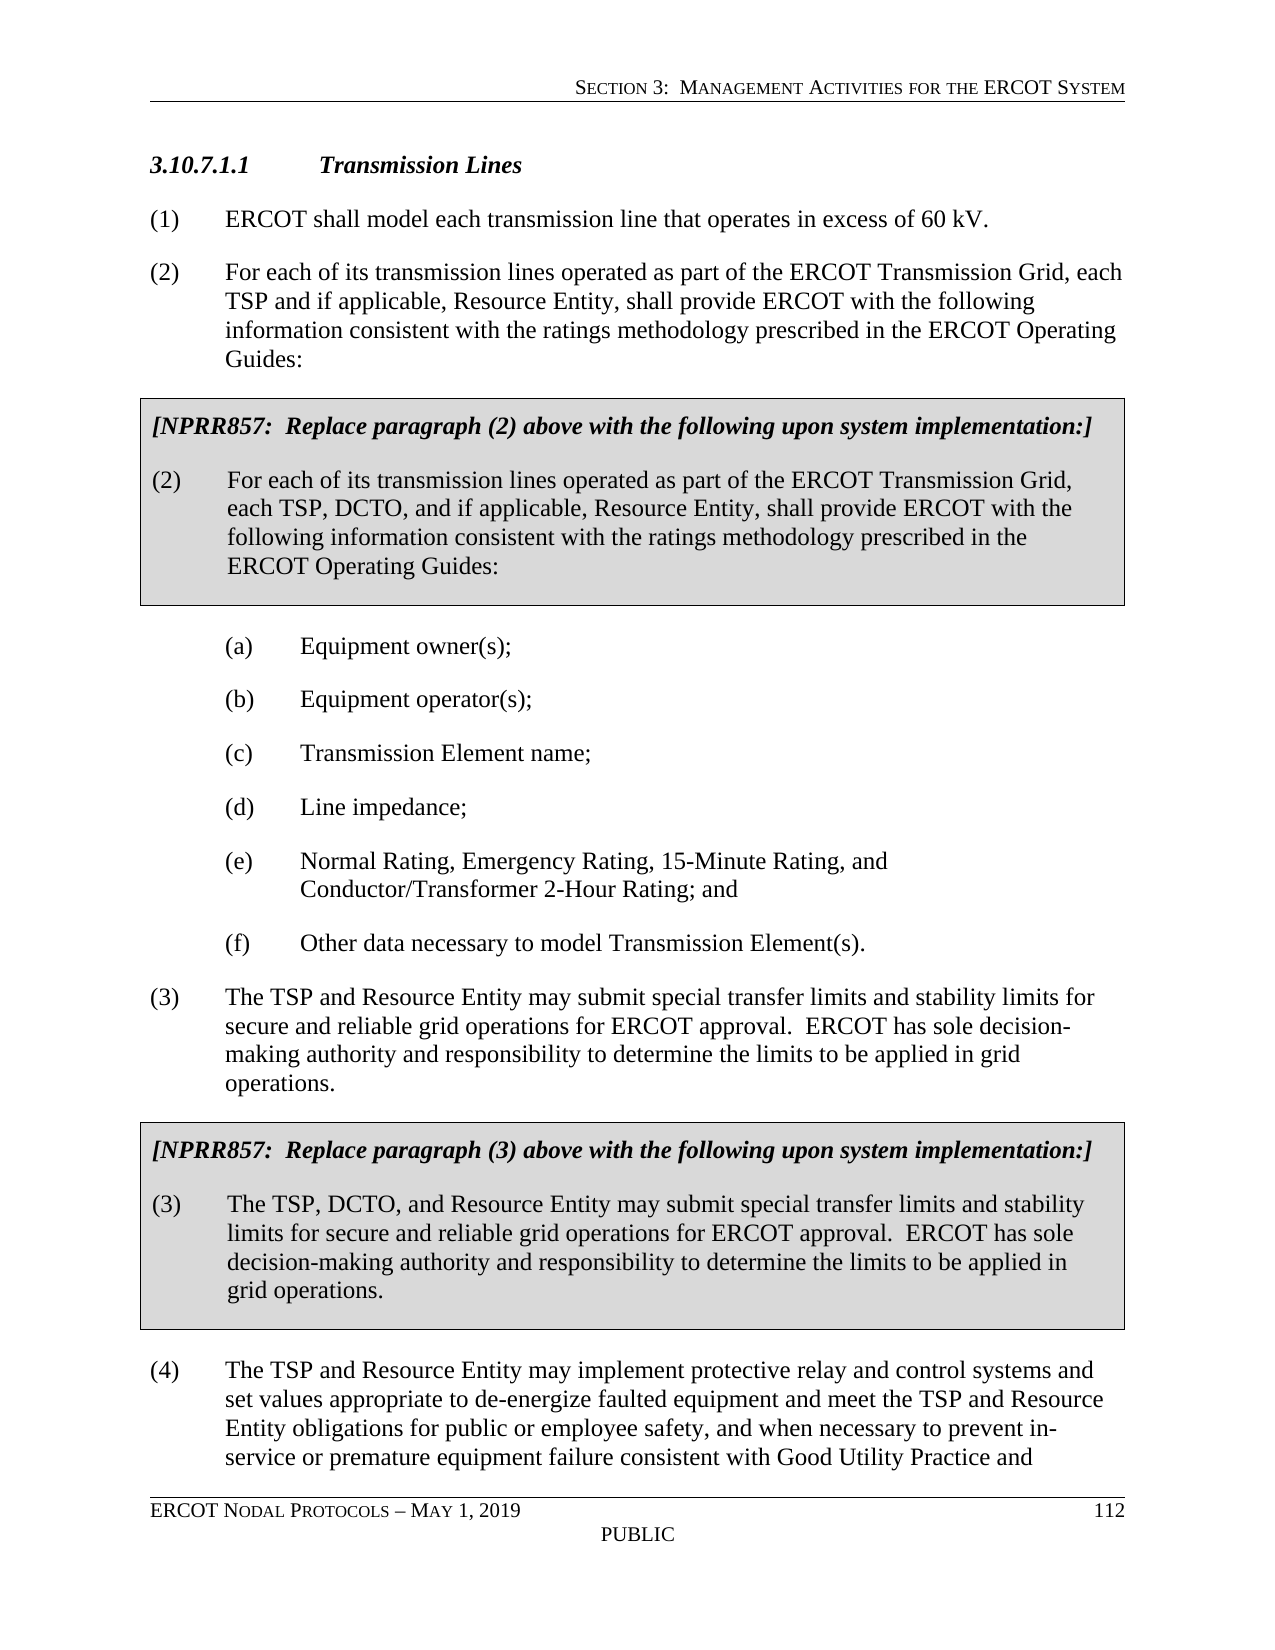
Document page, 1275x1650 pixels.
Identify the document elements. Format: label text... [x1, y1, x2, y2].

list (e) Normal Rating, Emergency Rating, 15-Minute Rating, and Conductor/Transformer 2-Hour Rating; and [225, 846, 1125, 903]
list (d) Line impedance; [225, 792, 1125, 821]
text 3.10.7.1.1 Transmission Lines [150, 150, 1125, 179]
list (c) Transmission Element name; [225, 738, 1125, 767]
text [150, 1355, 1125, 1470]
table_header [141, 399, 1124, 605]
text (2) For each of its transmission lines operated as part of the ERCOT Transmission Grid, each TSP and if applicable, Resource Entity, shall provide ERCOT with the following information consistent with the ratings methodology prescribed in the ERCOT Operating Guides: [150, 257, 1125, 372]
list (a) Equipment owner(s); [225, 631, 1125, 659]
text (1) ERCOT shall model each transmission line that operates in excess of 60 kV. [150, 204, 1125, 232]
list (f) Other data necessary to model Transmission Element(s). [225, 928, 1125, 957]
text (3) The TSP and Resource Entity may submit special transfer limits and stability limits for secure and reliable grid operations for ERCOT approval. ERCOT has sole decision-making authority and responsibility to determine the limits to be applied in grid operations. [150, 982, 1125, 1097]
list (b) Equipment operator(s); [225, 684, 1125, 713]
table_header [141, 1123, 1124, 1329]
